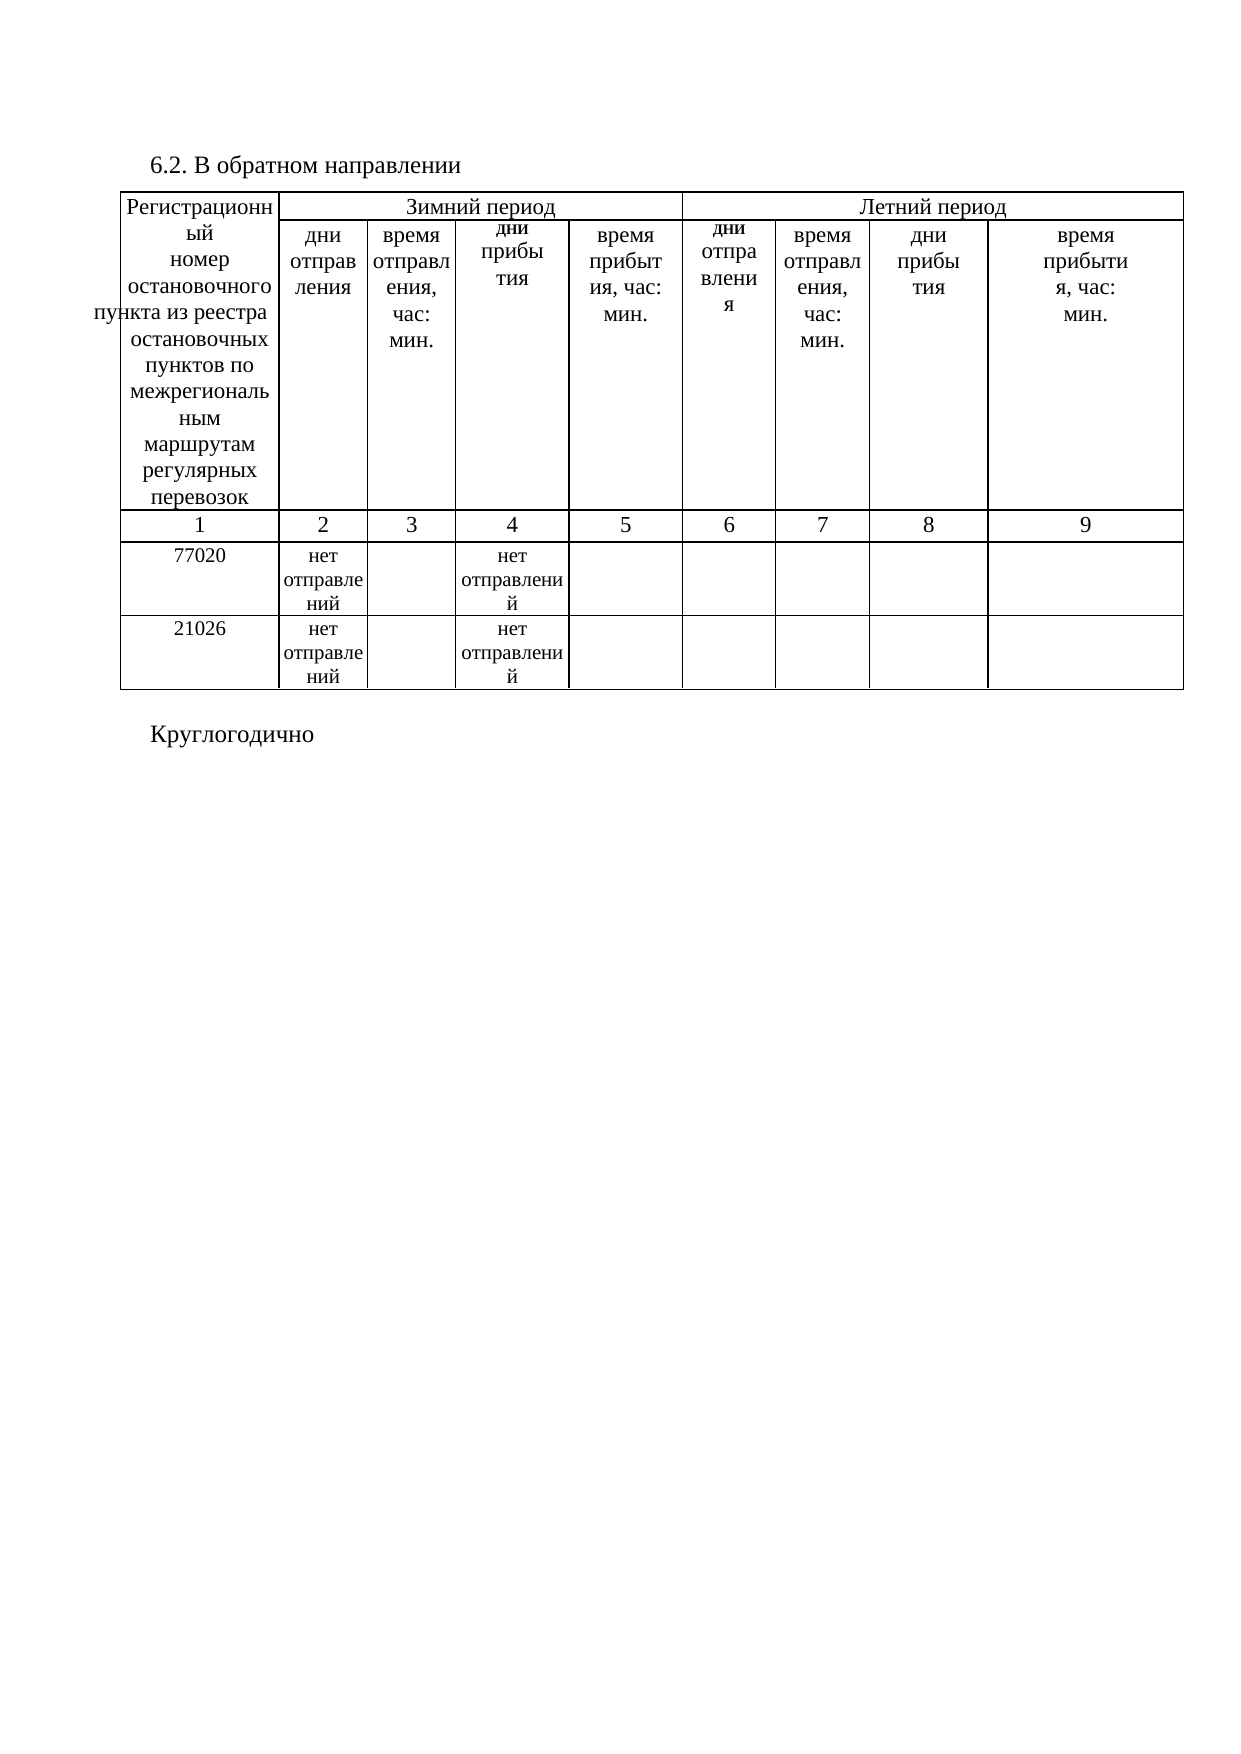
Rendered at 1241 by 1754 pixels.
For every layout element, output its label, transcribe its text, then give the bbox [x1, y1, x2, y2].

table_header Зимний период [280, 193, 682, 219]
table_cell 9 [989, 511, 1183, 541]
table_cell нет отправлений [456, 543, 568, 615]
table_cell [989, 543, 1183, 615]
table_cell [870, 616, 987, 688]
table_cell дни отправ ления [280, 221, 367, 509]
table_cell [368, 616, 455, 688]
table_cell [776, 616, 869, 688]
table_cell дни прибы тия [870, 221, 987, 509]
table_cell [570, 543, 682, 615]
table_cell 77020 [121, 543, 278, 615]
table_cell 21026 [121, 616, 278, 688]
table_cell время отправл ения, час: мин. [776, 221, 869, 509]
table_cell нет отправлений [280, 616, 367, 688]
table_cell 6 [683, 511, 775, 541]
table_header Регистрационный номер остановочного пункта из реестра остановочных пунктов по межрегиональным маршрутам регулярных перевозок [121, 193, 278, 509]
table_cell 3 [368, 511, 455, 541]
table_cell ДНИ отпра влени я [683, 221, 775, 509]
table_cell [368, 543, 455, 615]
table_cell 5 [570, 511, 682, 541]
table_cell [776, 543, 869, 615]
table_cell 2 [280, 511, 367, 541]
table_cell 7 [776, 511, 869, 541]
table_cell [989, 616, 1183, 688]
table_cell [570, 616, 682, 688]
text Круглогодично [150, 719, 1090, 747]
table_header Летний период [683, 193, 1183, 219]
table_cell время отправл ения, час: мин. [368, 221, 455, 509]
table_cell 8 [870, 511, 987, 541]
table_cell [870, 543, 987, 615]
table_cell время прибыти я, час: мин. [989, 221, 1183, 509]
table_cell [683, 616, 775, 688]
table_cell ДНИ прибы тия [456, 221, 568, 509]
table_cell нет отправлений [456, 616, 568, 688]
text 6.2. В обратном направлении [150, 150, 1090, 179]
table_cell 1 [121, 511, 278, 541]
table_cell [683, 543, 775, 615]
table_cell нет отправлений [280, 543, 367, 615]
table_cell 4 [456, 511, 568, 541]
table_cell время прибыт ия, час: мин. [570, 221, 682, 509]
